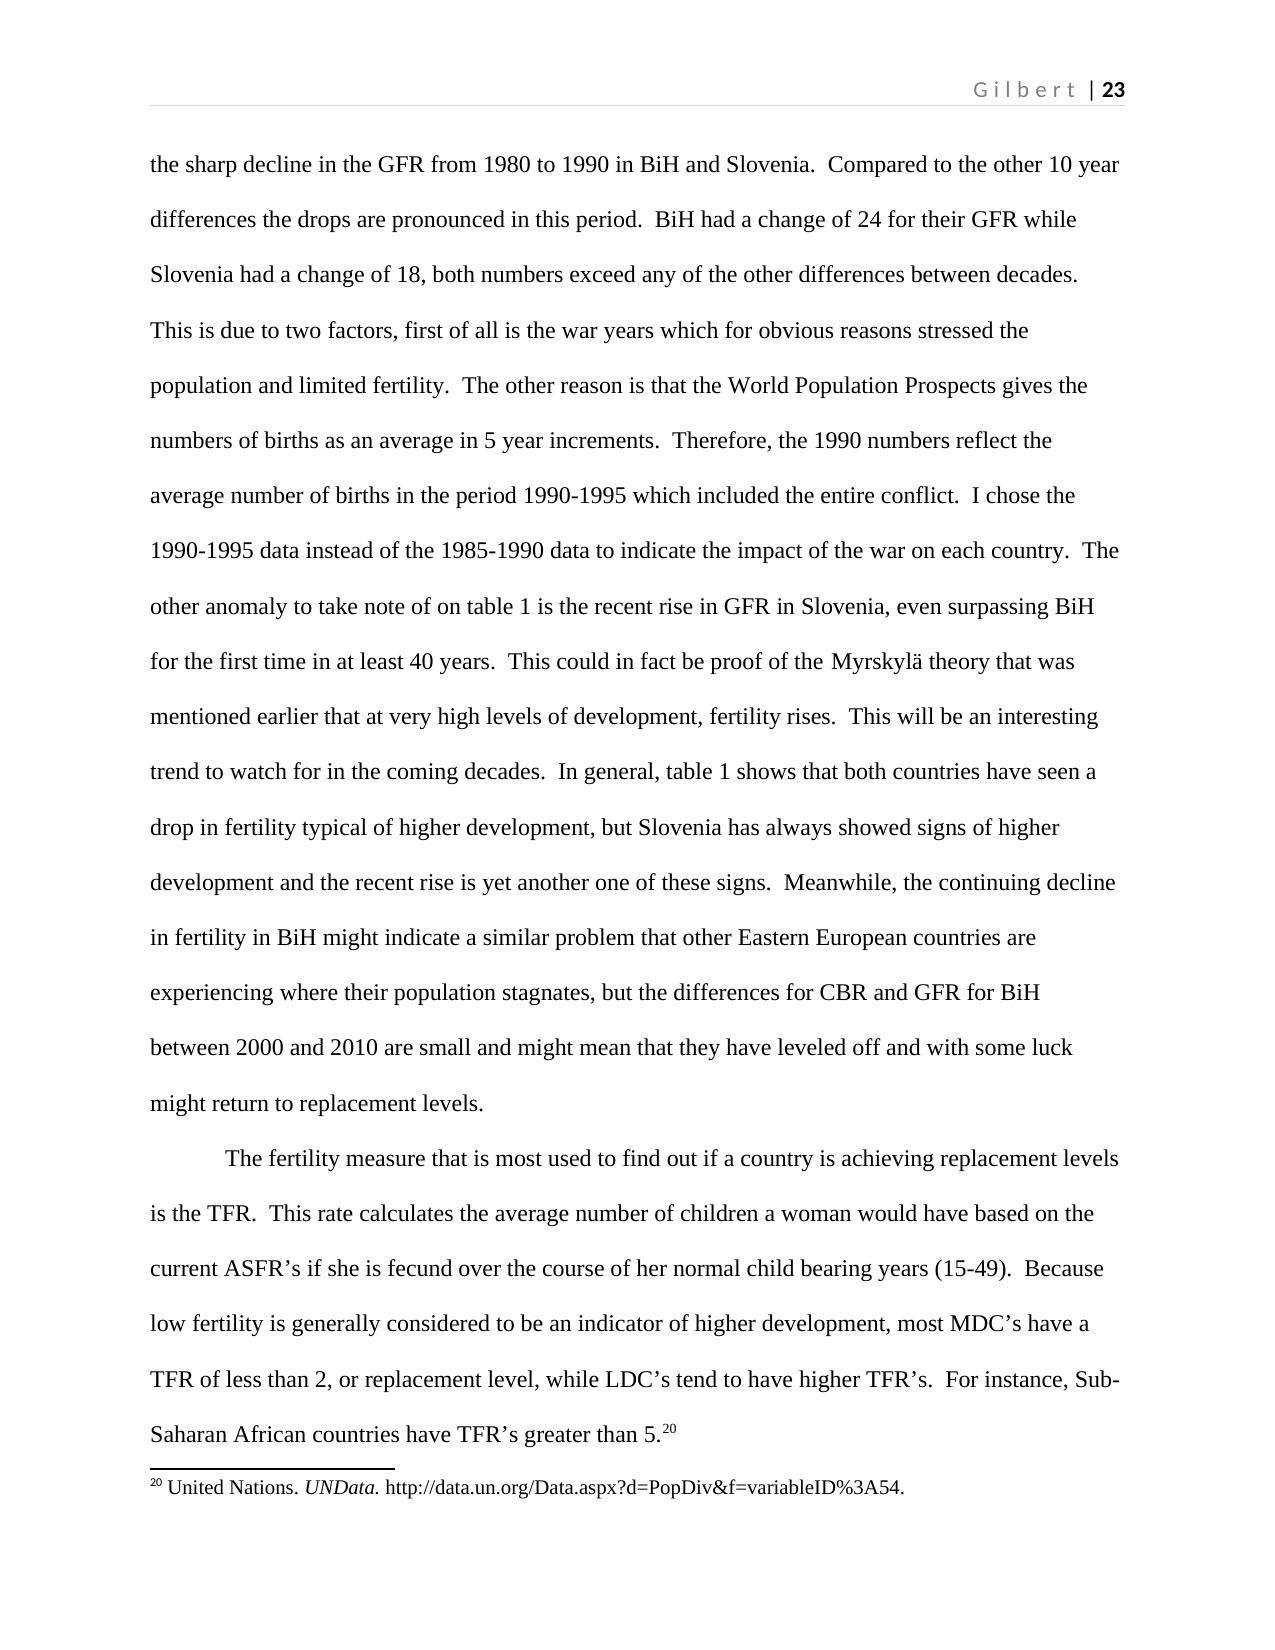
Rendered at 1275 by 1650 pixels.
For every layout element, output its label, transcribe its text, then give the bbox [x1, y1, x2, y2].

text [150, 150, 1125, 1116]
text The fertility measure that is most used to find out if a country is achieving replacement levels is the TFR. This rate calculates the average number of children a woman would have based on the current ASFR’s if she is fecund over the course of her normal child bearing years (15-49). Because low fertility is generally considered to be an indicator of higher development, most MDC’s have a TFR of less than 2, or replacement level, while LDC’s tend to have higher TFR’s. For instance, Sub-Saharan African countries have TFR’s greater than 5. [150, 1144, 1125, 1447]
